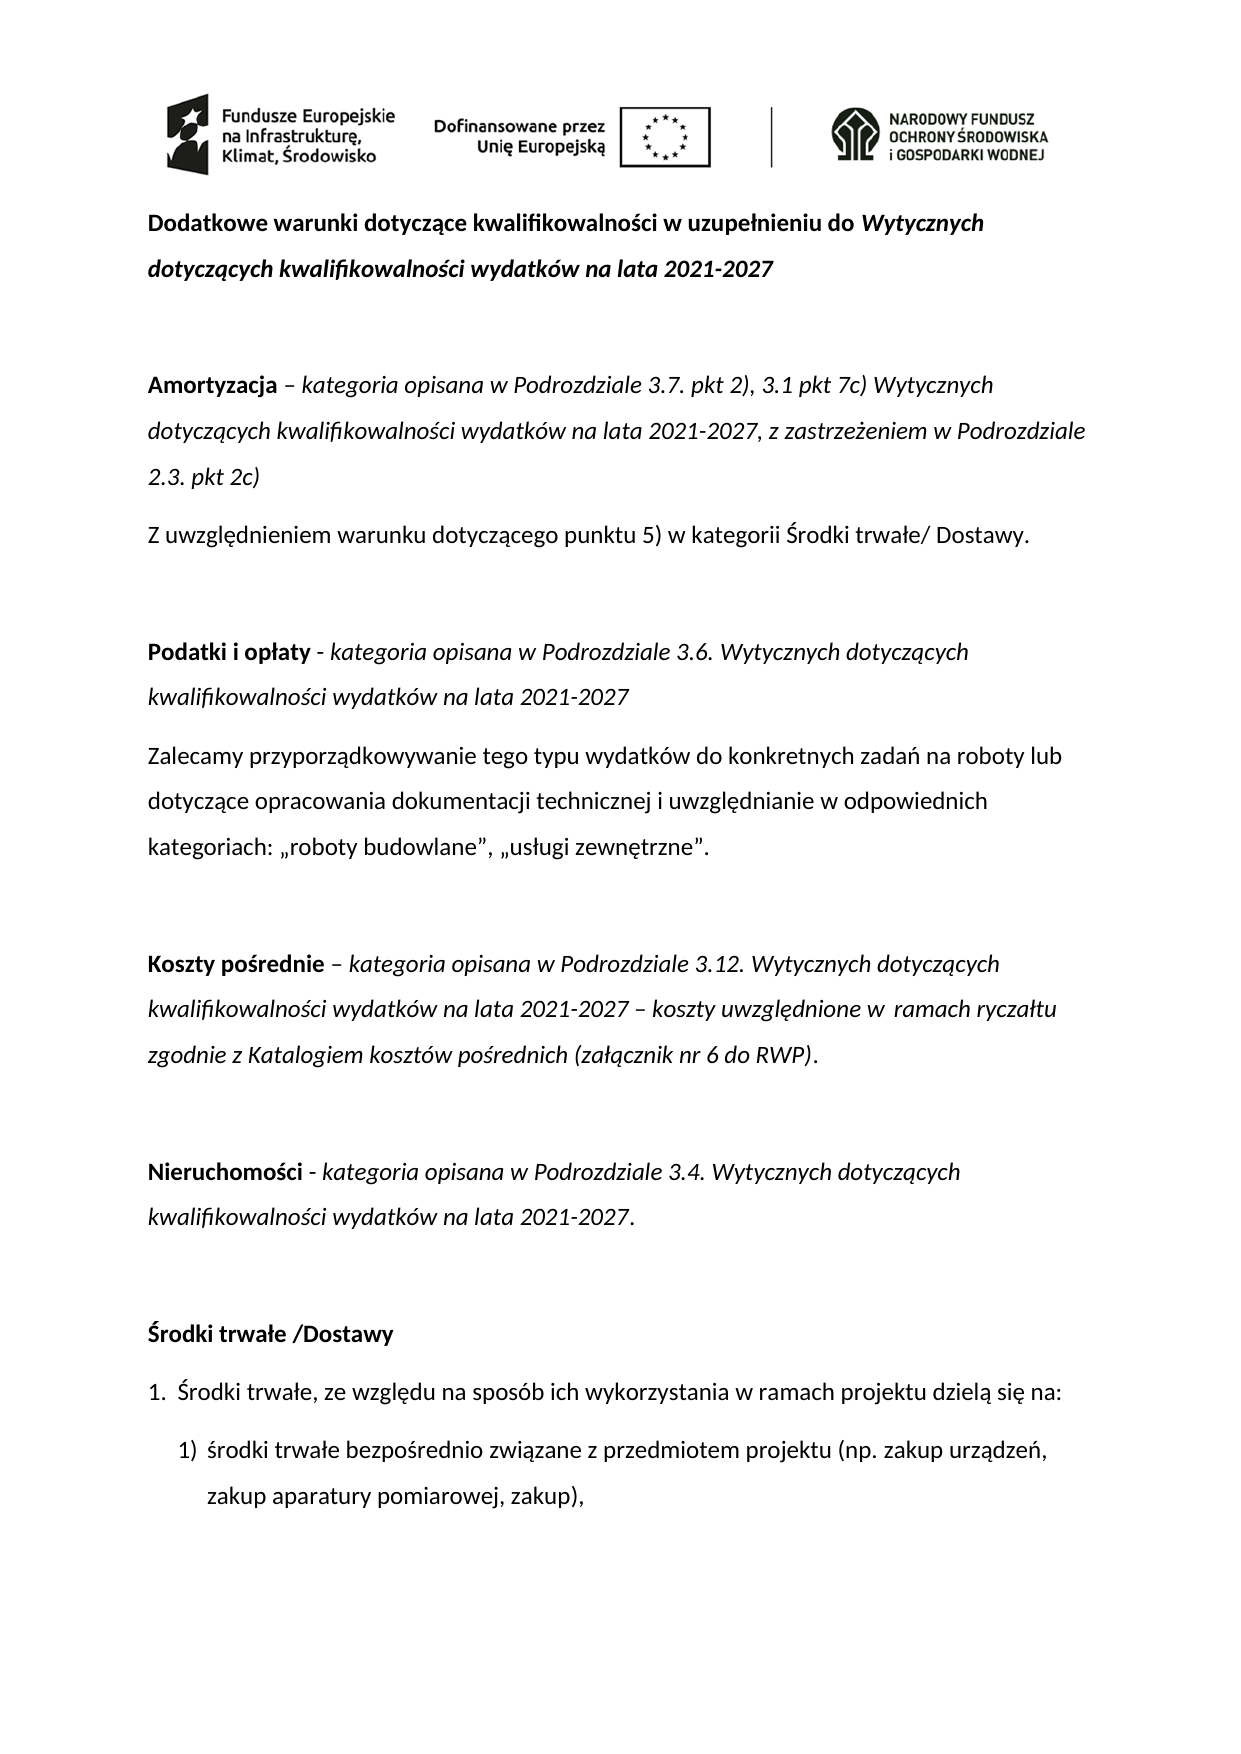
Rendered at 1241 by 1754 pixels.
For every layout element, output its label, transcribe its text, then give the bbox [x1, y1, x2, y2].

text Z uwzględnieniem warunku dotyczącego punktu 5) w kategorii Środki trwałe/ Dostawy. [148, 519, 1093, 550]
text Koszty pośrednie – kategoria opisana w Podrozdziale 3.12. Wytycznych dotyczących kwalifikowalności wydatków na lata 2021-2027 – koszty uwzględnione w ramach ryczałtu zgodnie z Katalogiem kosztów pośrednich (załącznik nr 6 do RWP). [148, 948, 1093, 1070]
text Nieruchomości - kategoria opisana w Podrozdziale 3.4. Wytycznych dotyczących kwalifikowalności wydatków na lata 2021-2027. [148, 1156, 1093, 1232]
text Dodatkowe warunki dotyczące kwalifikowalności w uzupełnieniu do Wytycznych dotyczących kwalifikowalności wydatków na lata 2021-2027 [148, 207, 1093, 284]
picture [147, 73, 1092, 195]
list Środki trwałe, ze względu na sposób ich wykorzystania w ramach projektu dzielą się na: [148, 1376, 1093, 1407]
text Amortyzacja – kategoria opisana w Podrozdziale 3.7. pkt 2), 3.1 pkt 7c) Wytycznych dotyczących kwalifikowalności wydatków na lata 2021-2027, z zastrzeżeniem w Podrozdziale 2.3. pkt 2c) [148, 370, 1093, 492]
text Środki trwałe /Dostawy [148, 1318, 1093, 1348]
text Podatki i opłaty - kategoria opisana w Podrozdziale 3.6. Wytycznych dotyczących kwalifikowalności wydatków na lata 2021-2027 [148, 636, 1093, 712]
list środki trwałe bezpośrednio związane z przedmiotem projektu (np. zakup urządzeń, zakup aparatury pomiarowej, zakup), [177, 1434, 1093, 1511]
text Zalecamy przyporządkowywanie tego typu wydatków do konkretnych zadań na roboty lub dotyczące opracowania dokumentacji technicznej i uwzględnianie w odpowiednich kategoriach: „roboty budowlane”, „usługi zewnętrzne”. [148, 740, 1093, 862]
